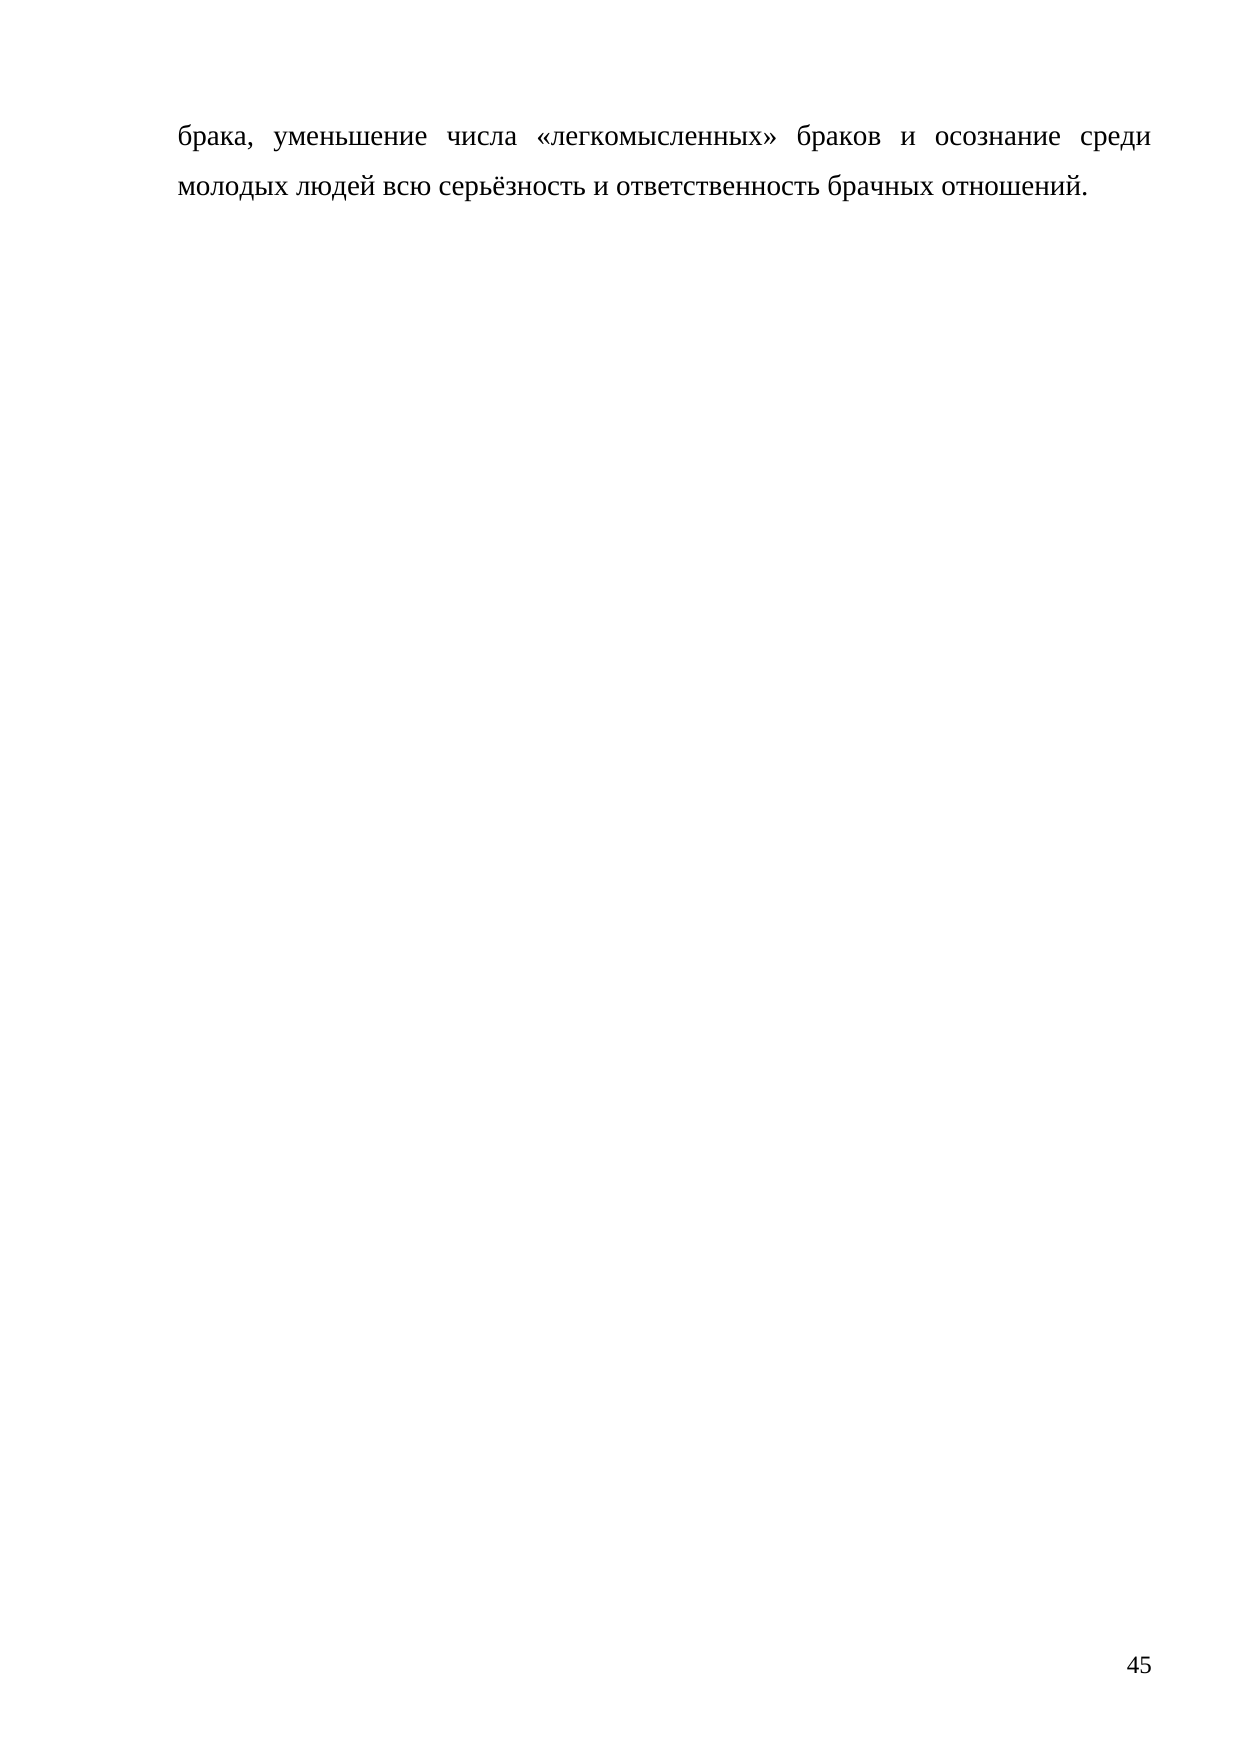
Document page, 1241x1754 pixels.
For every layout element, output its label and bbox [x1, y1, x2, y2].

text [177, 118, 1152, 202]
